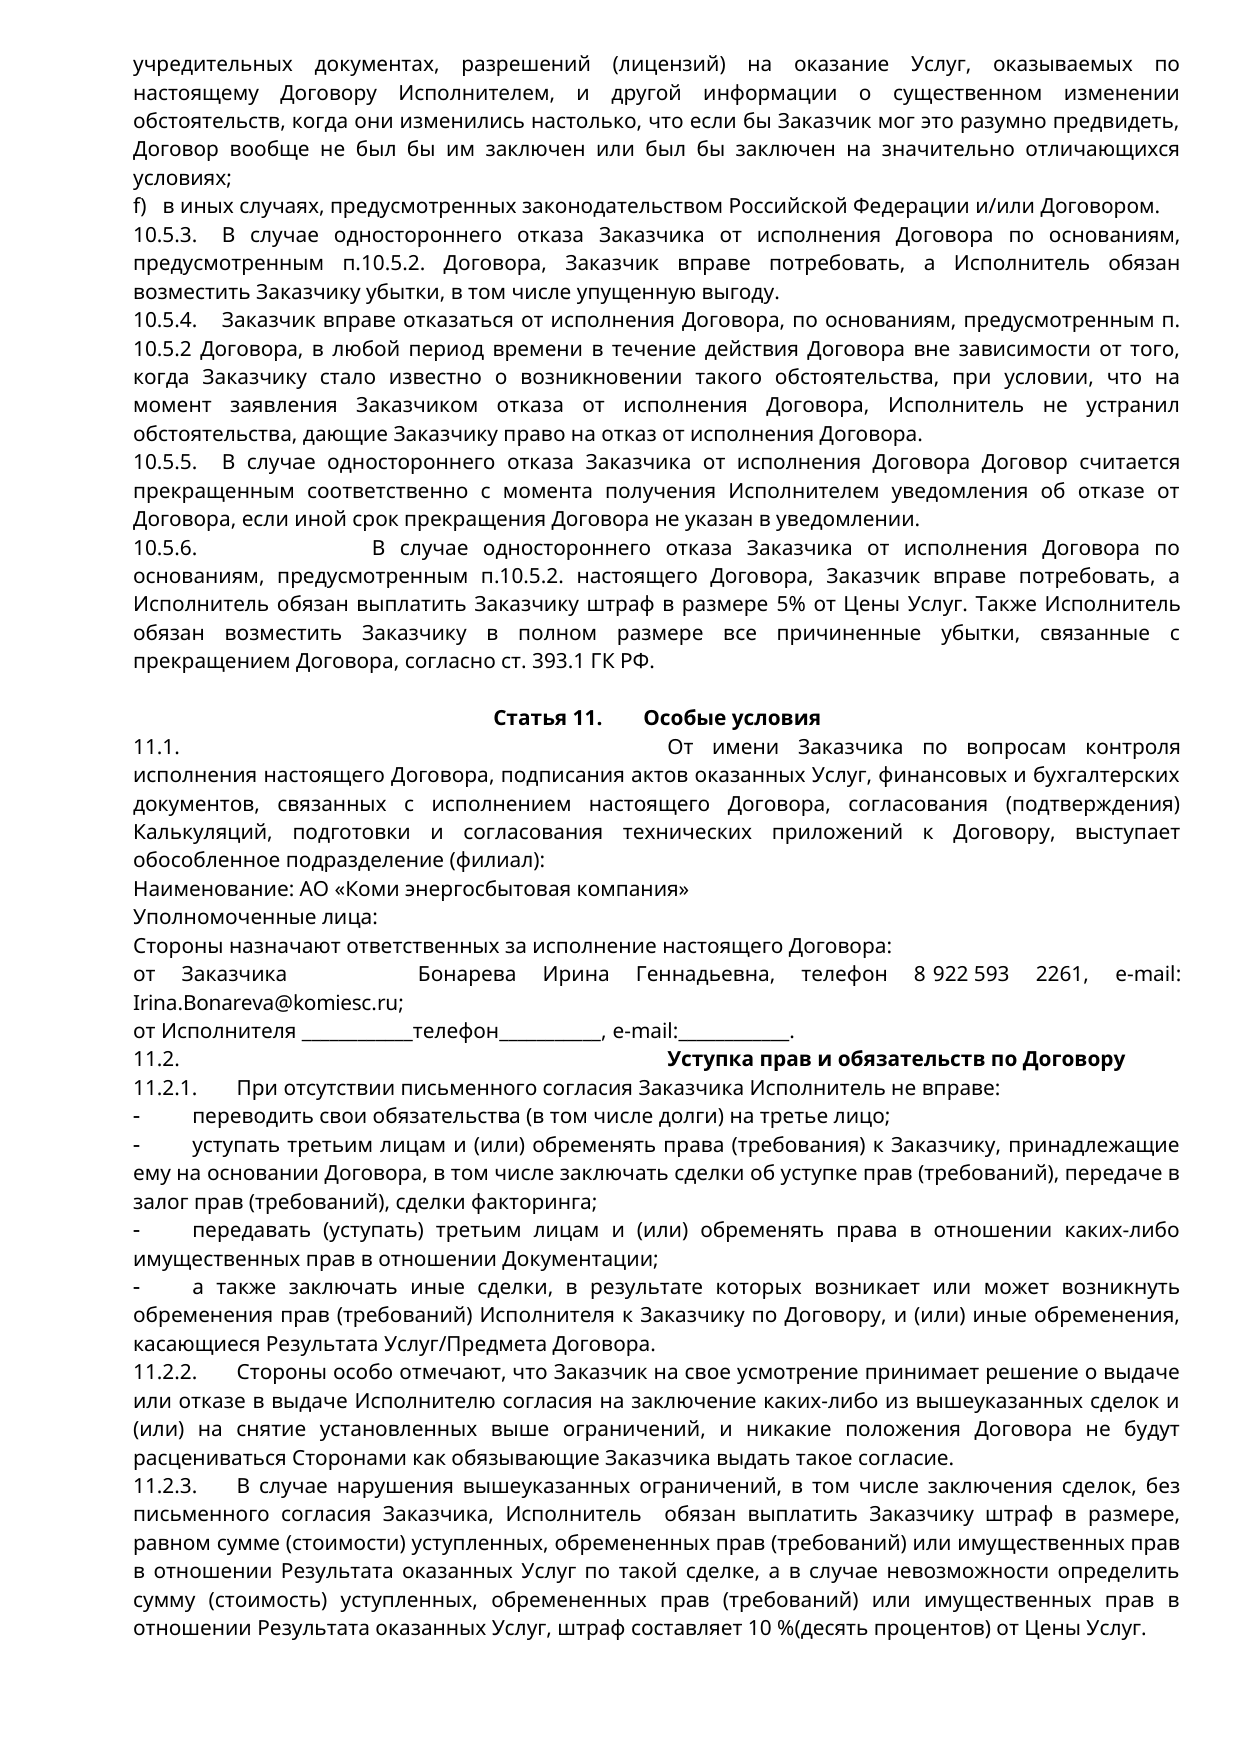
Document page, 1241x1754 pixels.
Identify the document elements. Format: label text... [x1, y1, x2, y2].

list а также заключать иные сделки, в результате которых возникает или может возникнуть обременения прав (требований) Исполнителя к Заказчику по Договору, и (или) иные обременения, касающиеся Результата Услуг/Предмета Договора. [133, 1272, 1181, 1357]
list передавать (уступать) третьим лицам и (или) обременять права в отношении каких-либо имущественных прав в отношении Документации; [133, 1215, 1181, 1272]
list переводить свои обязательства (в том числе долги) на третье лицо; [133, 1101, 1181, 1130]
list В случае одностороннего отказа Заказчика от исполнения Договора по основаниям, предусмотренным п.10.5.2. Договора, Заказчик вправе потребовать, а Исполнитель обязан возместить Заказчику убытки, в том числе упущенную выгоду. [133, 220, 1181, 305]
list уступать третьим лицам и (или) обременять права (требования) к Заказчику, принадлежащие ему на основании Договора, в том числе заключать сделки об уступке прав (требований), передаче в залог прав (требований), сделки факторинга; [133, 1130, 1181, 1215]
text Наименование: АО «Коми энергосбытовая компания» [133, 874, 1181, 902]
list При отсутствии письменного согласия Заказчика Исполнитель не вправе: [133, 1073, 1181, 1101]
list Заказчик вправе отказаться от исполнения Договора, по основаниям, предусмотренным п. 10.5.2 Договора, в любой период времени в течение действия Договора вне зависимости от того, когда Заказчику стало известно о возникновении такого обстоятельства, при условии, что на момент заявления Заказчиком отказа от исполнения Договора, Исполнитель не устранил обстоятельства, дающие Заказчику право на отказ от исполнения Договора. [133, 305, 1181, 447]
list Стороны особо отмечают, что Заказчик на свое усмотрение принимает решение о выдаче или отказе в выдаче Исполнителю согласия на заключение каких-либо из вышеуказанных сделок и (или) на снятие установленных выше ограничений, и никакие положения Договора не будут расцениваться Сторонами как обязывающие Заказчика выдать такое согласие. [133, 1357, 1181, 1471]
list В случае одностороннего отказа Заказчика от исполнения Договора по основаниям, предусмотренным п.10.5.2. настоящего Договора, Заказчик вправе потребовать, а Исполнитель обязан выплатить Заказчику штраф в размере 5% от Цены Услуг. Также Исполнитель обязан возместить Заказчику в полном размере все причиненные убытки, связанные с прекращением Договора, согласно ст. 393.1 ГК РФ. [133, 533, 1181, 675]
list В случае одностороннего отказа Заказчика от исполнения Договора Договор считается прекращенным соответственно с момента получения Исполнителем уведомления об отказе от Договора, если иной срок прекращения Договора не указан в уведомлении. [133, 447, 1181, 533]
text f) в иных случаях, предусмотренных законодательством Российской Федерации и/или Договором. [133, 191, 1181, 220]
list В случае нарушения вышеуказанных ограничений, в том числе заключения сделок, без письменного согласия Заказчика, Исполнитель обязан выплатить Заказчику штраф в размере, равном сумме (стоимости) уступленных, обремененных прав (требований) или имущественных прав в отношении Результата оказанных Услуг по такой сделке, а в случае невозможности определить сумму (стоимость) уступленных, обремененных прав (требований) или имущественных прав в отношении Результата оказанных Услуг, штраф составляет 10 %(десять процентов) от Цены Услуг. [133, 1471, 1181, 1642]
text Уполномоченные лица: [133, 902, 1181, 931]
list От имени Заказчика по вопросам контроля исполнения настоящего Договора, подписания актов оказанных Услуг, финансовых и бухгалтерских документов, связанных с исполнением настоящего Договора, согласования (подтверждения) Калькуляций, подготовки и согласования технических приложений к Договору, выступает обособленное подразделение (филиал): [133, 732, 1181, 874]
text Стороны назначают ответственных за исполнение настоящего Договора: [133, 931, 1181, 959]
list Уступка прав и обязательств по Договору [133, 1044, 1181, 1073]
subtitle Особые условия [133, 703, 1181, 732]
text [133, 49, 1181, 191]
text от Исполнителя ____________телефон___________, e-mail:____________. [133, 1016, 1181, 1044]
text от Заказчика Бонарева Ирина Геннадьевна, телефон 8 922 593 2261, e-mail: Irina.Bonareva@komiesc.ru; [133, 959, 1181, 1016]
